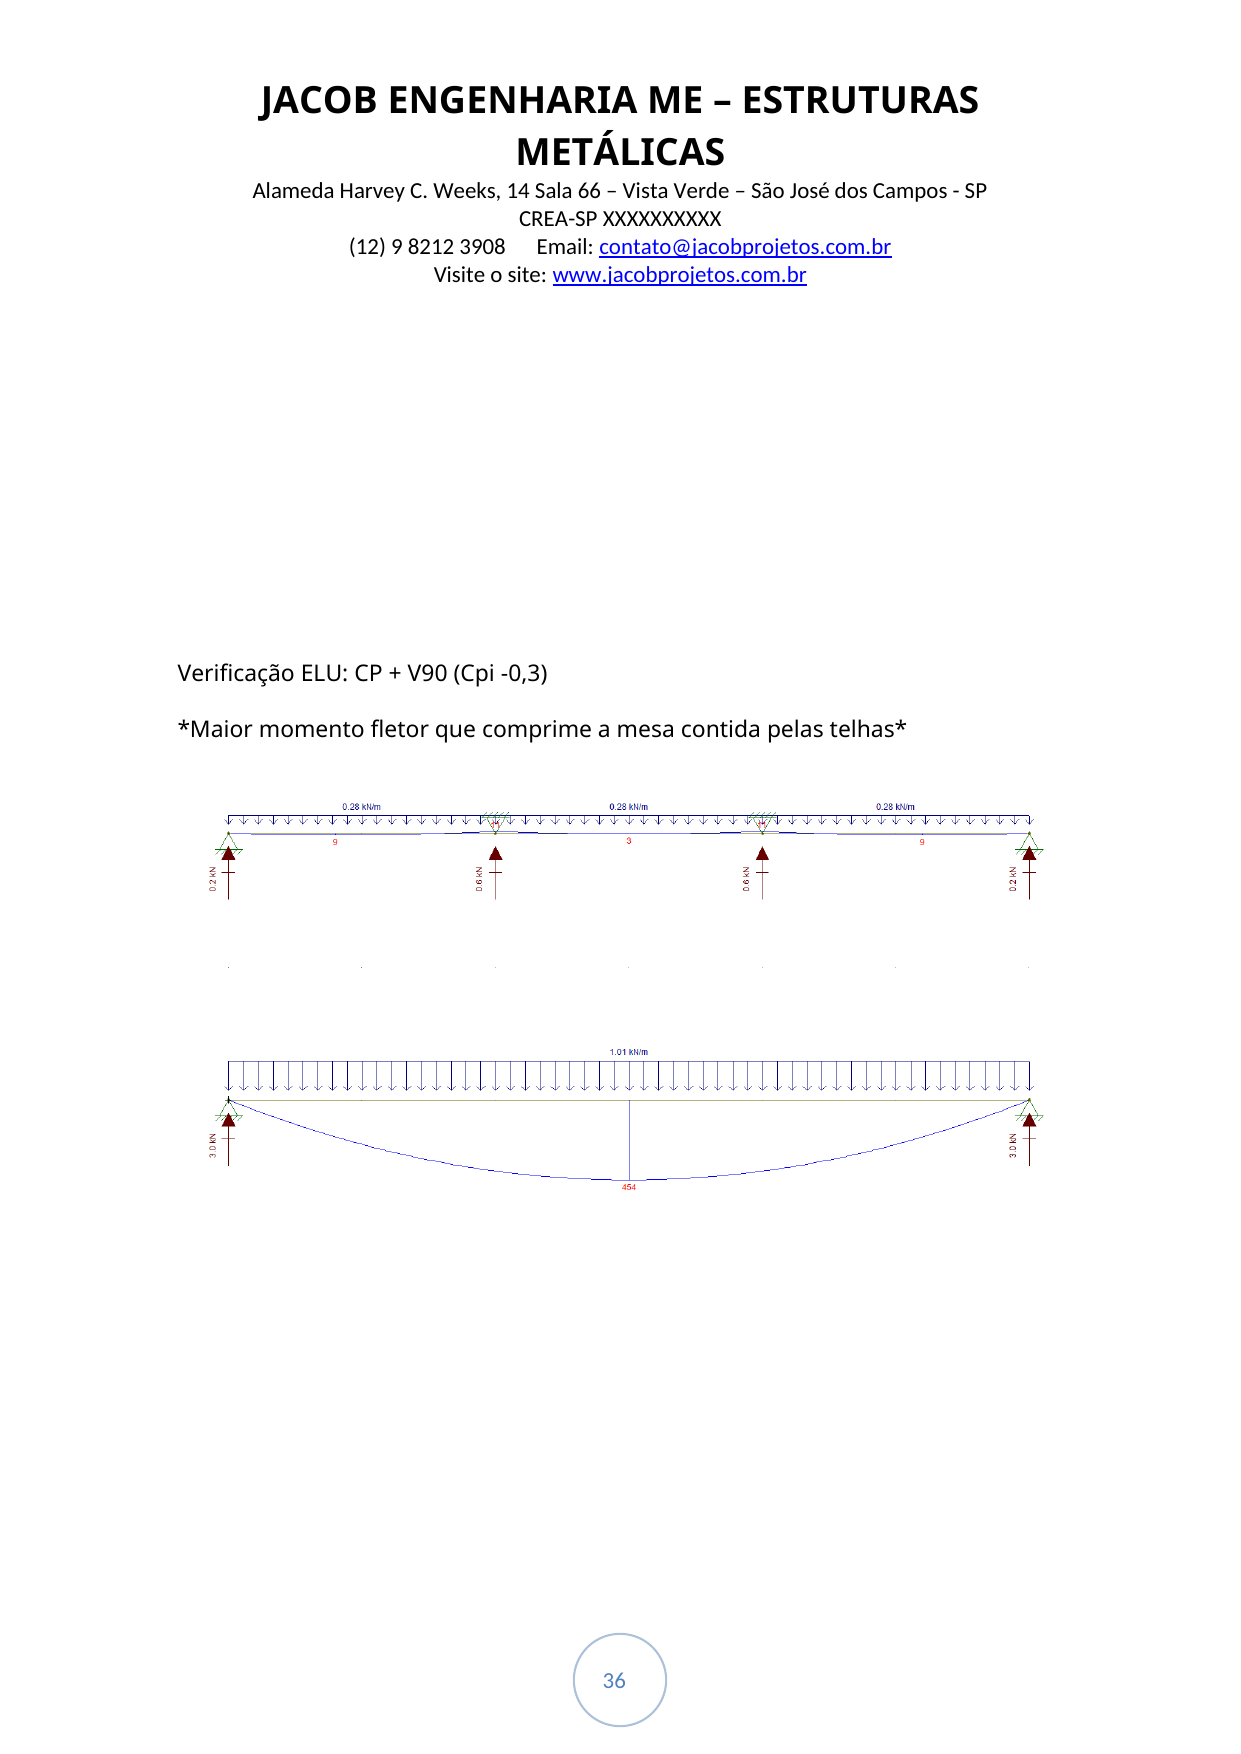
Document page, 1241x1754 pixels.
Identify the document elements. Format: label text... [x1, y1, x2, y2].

text Verificação ELU: CP + V90 (Cpi -0,3) [177, 657, 1063, 688]
picture [177, 770, 1063, 1199]
text *Maior momento fletor que comprime a mesa contida pelas telhas* [177, 713, 1063, 745]
